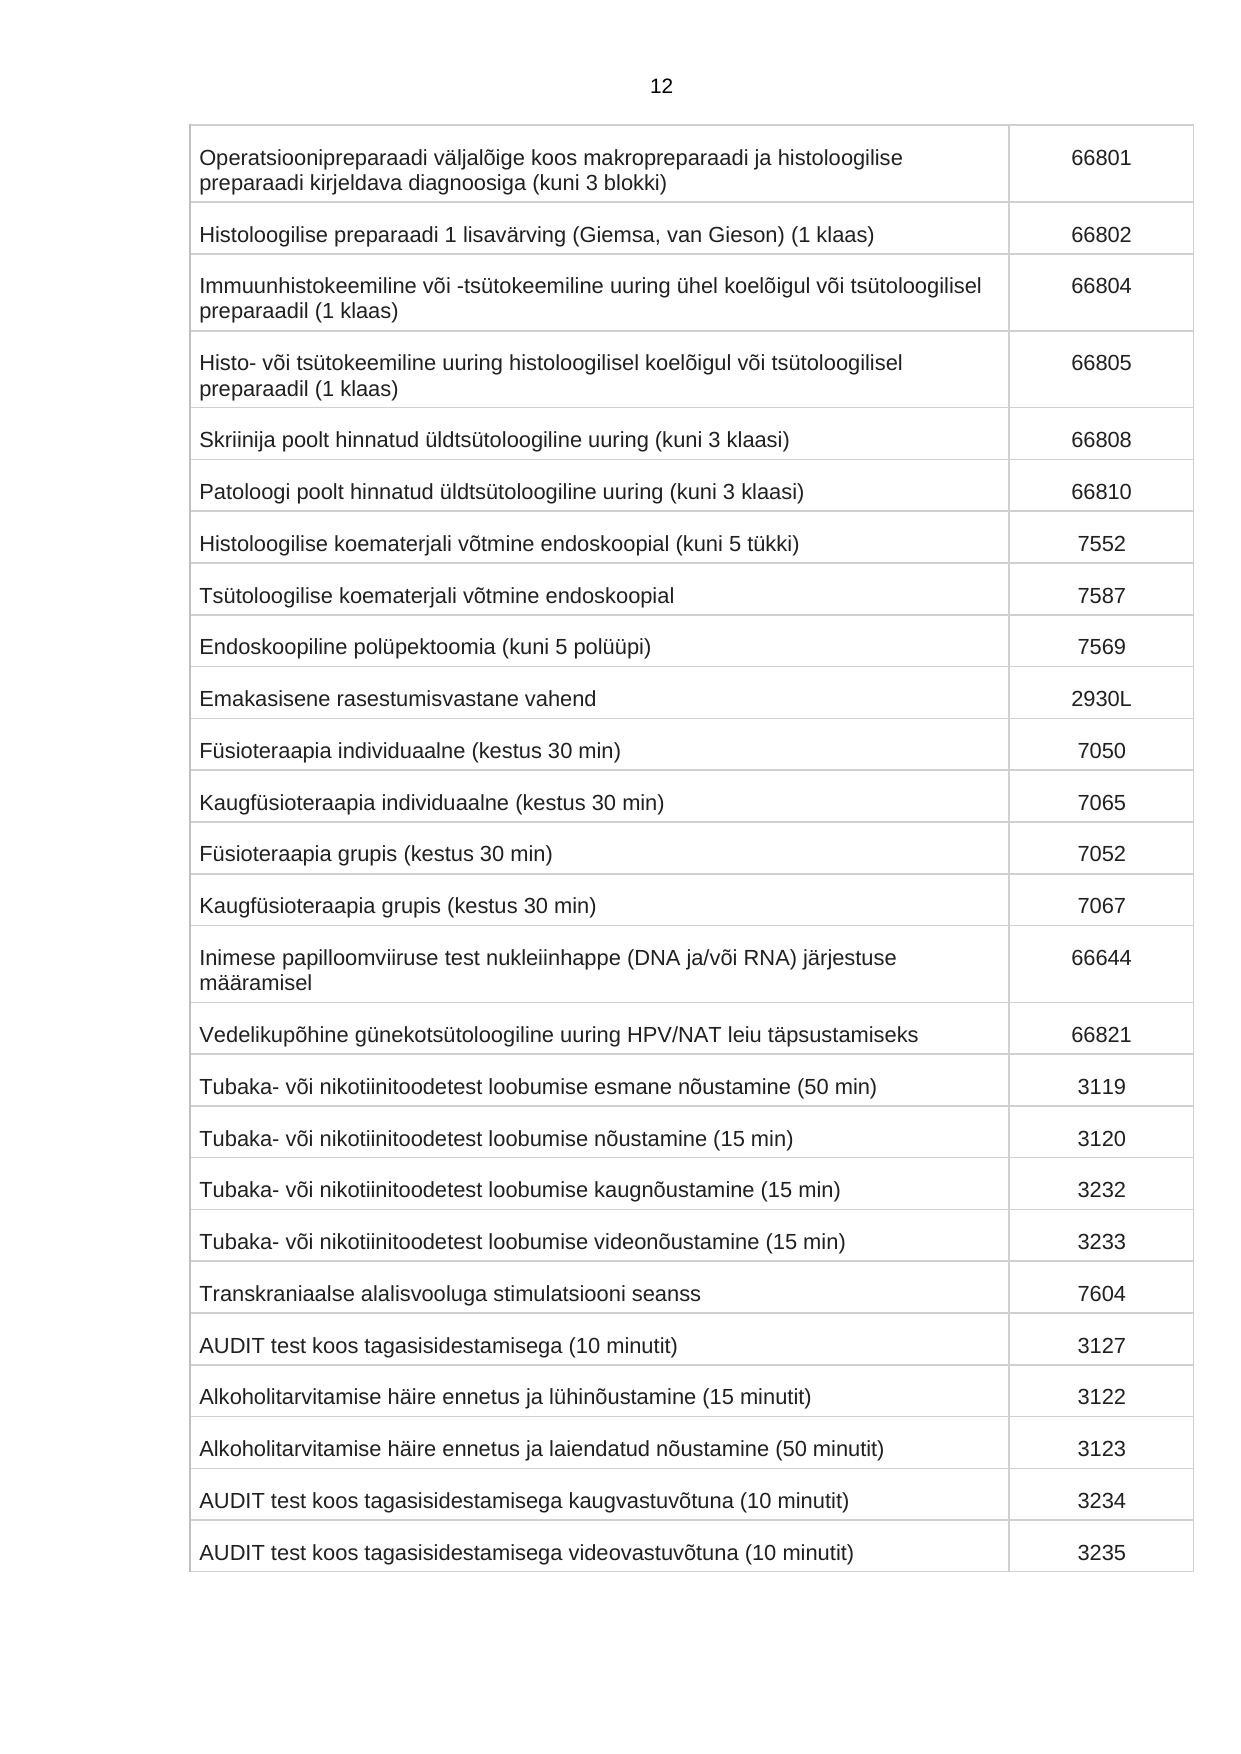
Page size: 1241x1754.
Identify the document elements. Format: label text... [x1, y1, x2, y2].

table_cell 7604 [1010, 1262, 1193, 1312]
table_cell Kaugfüsioteraapia grupis (kestus 30 min) [191, 875, 1008, 924]
table_cell 66644 [1010, 926, 1193, 1002]
table_cell Füsioteraapia grupis (kestus 30 min) [191, 823, 1008, 873]
table_cell 3119 [1010, 1055, 1193, 1105]
table_cell 7569 [1010, 616, 1193, 666]
table_cell 3123 [1010, 1417, 1193, 1467]
table_cell Transkraniaalse alalisvooluga stimulatsiooni seanss [191, 1262, 1008, 1312]
table_cell Vedelikupõhine günekotsütoloogiline uuring HPV/NAT leiu täpsustamiseks [191, 1003, 1008, 1053]
table_cell Endoskoopiline polüpektoomia (kuni 5 polüüpi) [191, 616, 1008, 666]
table_cell Tubaka- või nikotiinitoodetest loobumise nõustamine (15 min) [191, 1107, 1008, 1157]
table_cell Immuunhistokeemiline või -tsütokeemiline uuring ühel koelõigul või tsütoloogilisel preparaadil (1 klaas) [191, 255, 1008, 330]
table_cell 7067 [1010, 875, 1193, 924]
table_cell Tsütoloogilise koematerjali võtmine endoskoopial [191, 564, 1008, 614]
table_cell 7052 [1010, 823, 1193, 873]
table_cell 2930L [1010, 667, 1193, 717]
table_cell AUDIT test koos tagasisidestamisega videovastuvõtuna (10 minutit) [191, 1521, 1008, 1571]
table_cell Tubaka- või nikotiinitoodetest loobumise esmane nõustamine (50 min) [191, 1055, 1008, 1105]
table_cell Emakasisene rasestumisvastane vahend [191, 667, 1008, 717]
table_cell 3233 [1010, 1210, 1193, 1260]
table_cell 66821 [1010, 1003, 1193, 1053]
table_cell AUDIT test koos tagasisidestamisega (10 minutit) [191, 1314, 1008, 1364]
table_cell 3235 [1010, 1521, 1193, 1571]
table_cell 3120 [1010, 1107, 1193, 1157]
table_cell Tubaka- või nikotiinitoodetest loobumise kaugnõustamine (15 min) [191, 1158, 1008, 1209]
table_cell 7587 [1010, 564, 1193, 614]
table_cell Inimese papilloomviiruse test nukleiinhappe (DNA ja/või RNA) järjestuse määramisel [191, 926, 1008, 1002]
table_cell Operatsioonipreparaadi väljalõige koos makropreparaadi ja histoloogilise preparaadi kirjeldava diagnoosiga (kuni 3 blokki) [191, 126, 1008, 201]
table_cell 3234 [1010, 1469, 1193, 1519]
table_cell Skriinija poolt hinnatud üldtsütoloogiline uuring (kuni 3 klaasi) [191, 408, 1008, 459]
table_cell AUDIT test koos tagasisidestamisega kaugvastuvõtuna (10 minutit) [191, 1469, 1008, 1519]
table_cell 66805 [1010, 332, 1193, 407]
table_cell Kaugfüsioteraapia individuaalne (kestus 30 min) [191, 771, 1008, 821]
table_cell Patoloogi poolt hinnatud üldtsütoloogiline uuring (kuni 3 klaasi) [191, 460, 1008, 510]
table_cell Alkoholitarvitamise häire ennetus ja lühinõustamine (15 minutit) [191, 1366, 1008, 1416]
table_cell 3122 [1010, 1366, 1193, 1416]
table_cell 7552 [1010, 512, 1193, 562]
table_cell Alkoholitarvitamise häire ennetus ja laiendatud nõustamine (50 minutit) [191, 1417, 1008, 1467]
table_cell 3127 [1010, 1314, 1193, 1364]
table_cell 7065 [1010, 771, 1193, 821]
table_cell Histo- või tsütokeemiline uuring histoloogilisel koelõigul või tsütoloogilisel preparaadil (1 klaas) [191, 332, 1008, 407]
table_cell 66804 [1010, 255, 1193, 330]
table_cell Histoloogilise preparaadi 1 lisavärving (Giemsa, van Gieson) (1 klaas) [191, 203, 1008, 253]
table_cell 7050 [1010, 719, 1193, 769]
table_cell 66810 [1010, 460, 1193, 510]
table_cell 66801 [1010, 126, 1193, 201]
table_cell 66808 [1010, 408, 1193, 459]
table_cell 66802 [1010, 203, 1193, 253]
table_cell Füsioteraapia individuaalne (kestus 30 min) [191, 719, 1008, 769]
table_cell Tubaka- või nikotiinitoodetest loobumise videonõustamine (15 min) [191, 1210, 1008, 1260]
table_cell Histoloogilise koematerjali võtmine endoskoopial (kuni 5 tükki) [191, 512, 1008, 562]
table_cell 3232 [1010, 1158, 1193, 1209]
